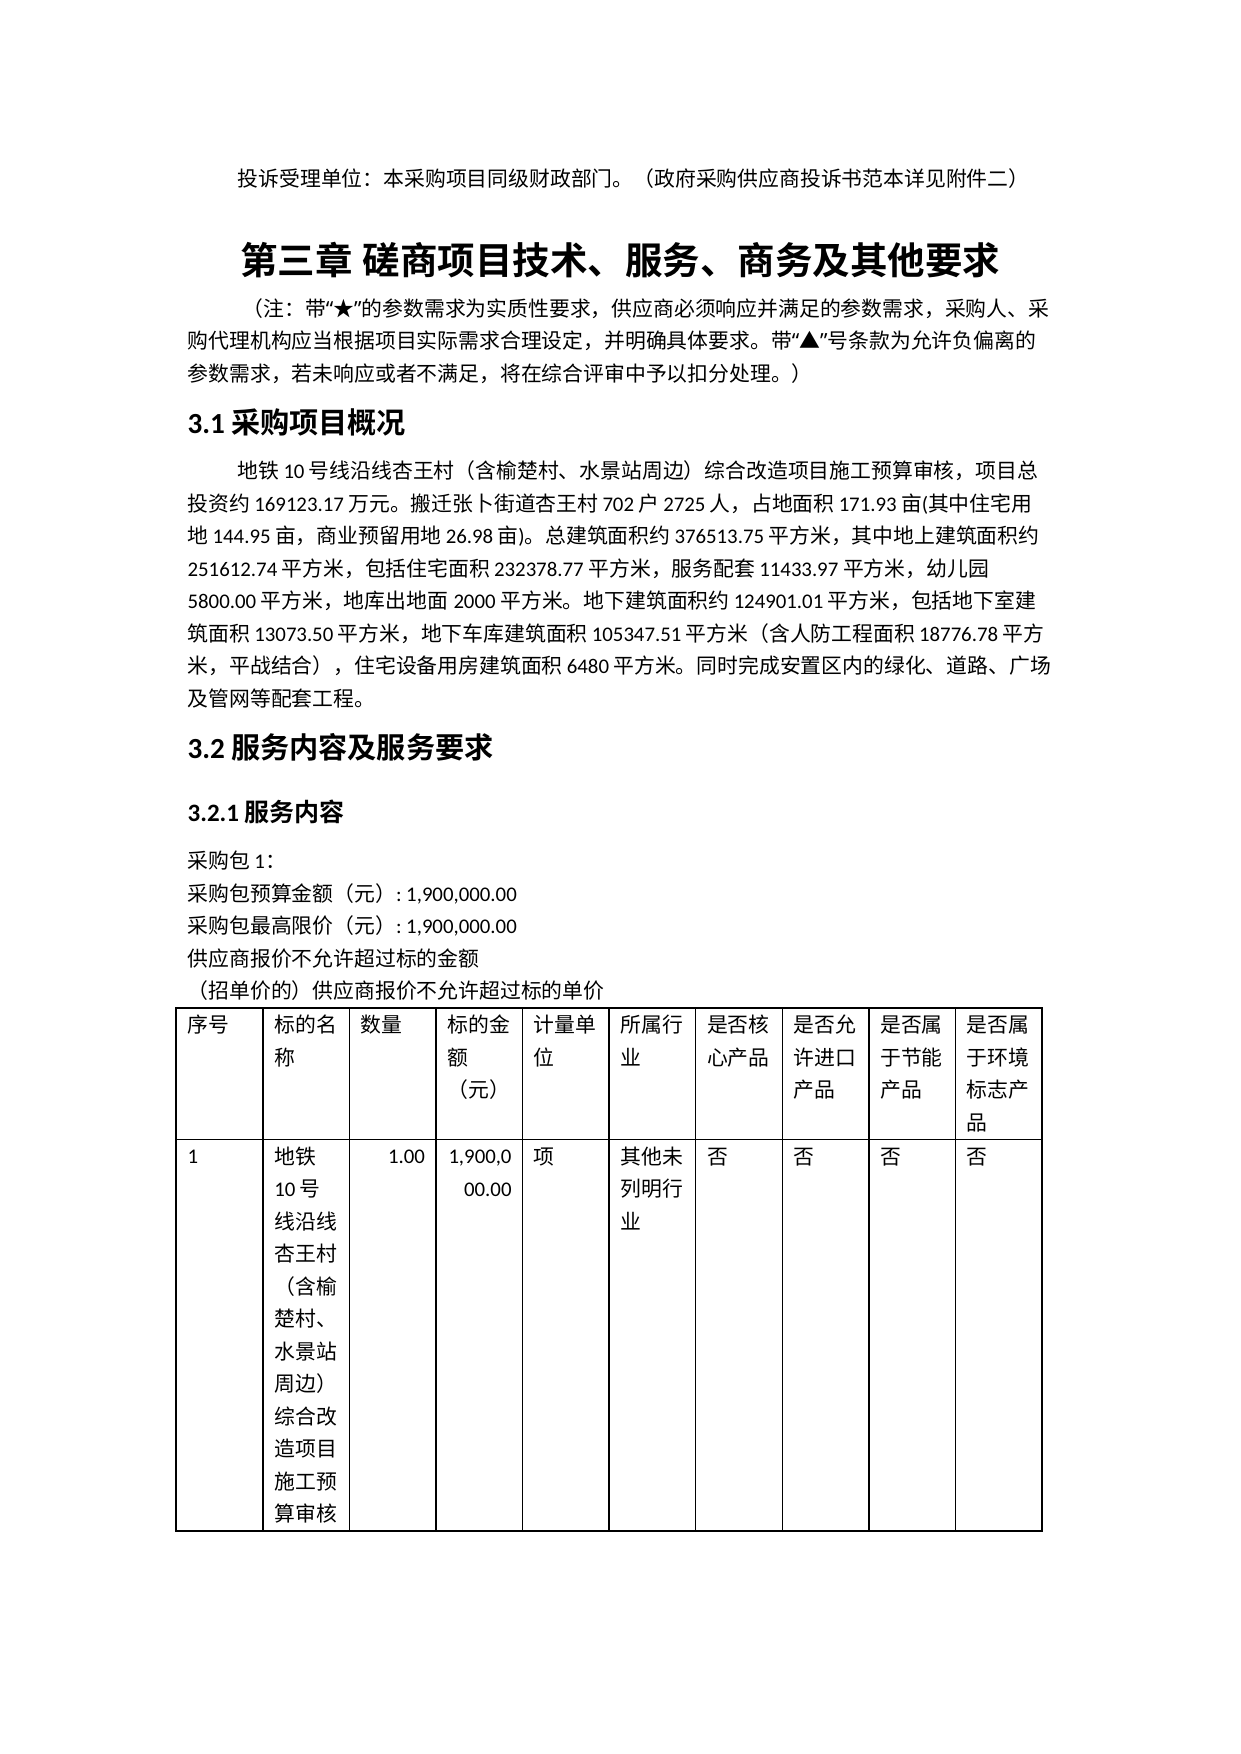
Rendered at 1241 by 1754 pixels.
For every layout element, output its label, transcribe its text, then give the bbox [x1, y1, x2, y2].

table_cell 否 [956, 1140, 1041, 1530]
text 采购包预算金额（元）: 1,900,000.00 [187, 877, 1053, 909]
table_cell 否 [870, 1140, 955, 1530]
text （注：带“★”的参数需求为实质性要求，供应商必须响应并满足的参数需求，采购人、采购代理机构应当根据项目实际需求合理设定，并明确具体要求。带“▲”号条款为允许负偏离的参数需求，若未响应或者不满足，将在综合评审中予以扣分处理。） [187, 292, 1053, 389]
table_header 是否属于环境标志产品 [956, 1009, 1041, 1138]
text 3.2.1服务内容 [187, 779, 1053, 844]
text 第三章 磋商项目技术、服务、商务及其他要求 [187, 227, 1053, 292]
text 采购包最高限价（元）: 1,900,000.00 [187, 909, 1053, 942]
text 供应商报价不允许超过标的金额 [187, 942, 1053, 974]
table_cell 项 [523, 1140, 608, 1530]
text 3.1采购项目概况 [187, 389, 1053, 454]
text 采购包1： [187, 844, 1053, 877]
table_header 是否属于节能产品 [870, 1009, 955, 1138]
table_cell 地铁10号线沿线杏王村（含榆楚村、水景站周边）综合改造项目施工预算审核 [264, 1140, 349, 1530]
table_cell 1.00 [350, 1140, 435, 1530]
table_cell 其他未列明行业 [610, 1140, 695, 1530]
table_header 计量单位 [523, 1009, 608, 1138]
table_cell 1 [177, 1140, 262, 1530]
table_header 是否允许进口产品 [783, 1009, 868, 1138]
table_cell 1,900,000.00 [437, 1140, 522, 1530]
table_header 序号 [177, 1009, 262, 1138]
table_header 是否核心产品 [696, 1009, 782, 1138]
table_header 标的金额 （元） [437, 1009, 522, 1138]
table_header 标的名称 [264, 1009, 349, 1138]
text （招单价的）供应商报价不允许超过标的单价 [187, 974, 1053, 1007]
table_cell 否 [696, 1140, 782, 1530]
text 3.2服务内容及服务要求 [187, 714, 1053, 779]
table_header 数量 [350, 1009, 435, 1138]
text 地铁10号线沿线杏王村（含榆楚村、水景站周边）综合改造项目施工预算审核，项目总投资约169123.17万元。搬迁张卜街道杏王村702户2725人，占地面积171.93亩(其中住宅用地144.95亩，商业预留用地26.98亩)。总建筑面积约376513.75平方米，其中地上建筑面积约 251612.74平方米，包括住宅面积232378.77 平方米，服务配套11433.97 平方米，幼儿园5800.00平方米，地库出地面 2000 平方米。地下建筑面积约124901.01平方米，包括地下室建筑面积13073.50平方米，地下车库建筑面积105347.51平方米（含人防工程面积18776.78平方米，平战结合），住宅设备用房建筑面积6480平方米。同时完成安置区内的绿化、道路、广场及管网等配套工程。 [187, 454, 1053, 714]
table_header 所属行业 [610, 1009, 695, 1138]
text 投诉受理单位：本采购项目同级财政部门。（政府采购供应商投诉书范本详见附件二） [187, 162, 1053, 194]
table_cell 否 [783, 1140, 868, 1530]
